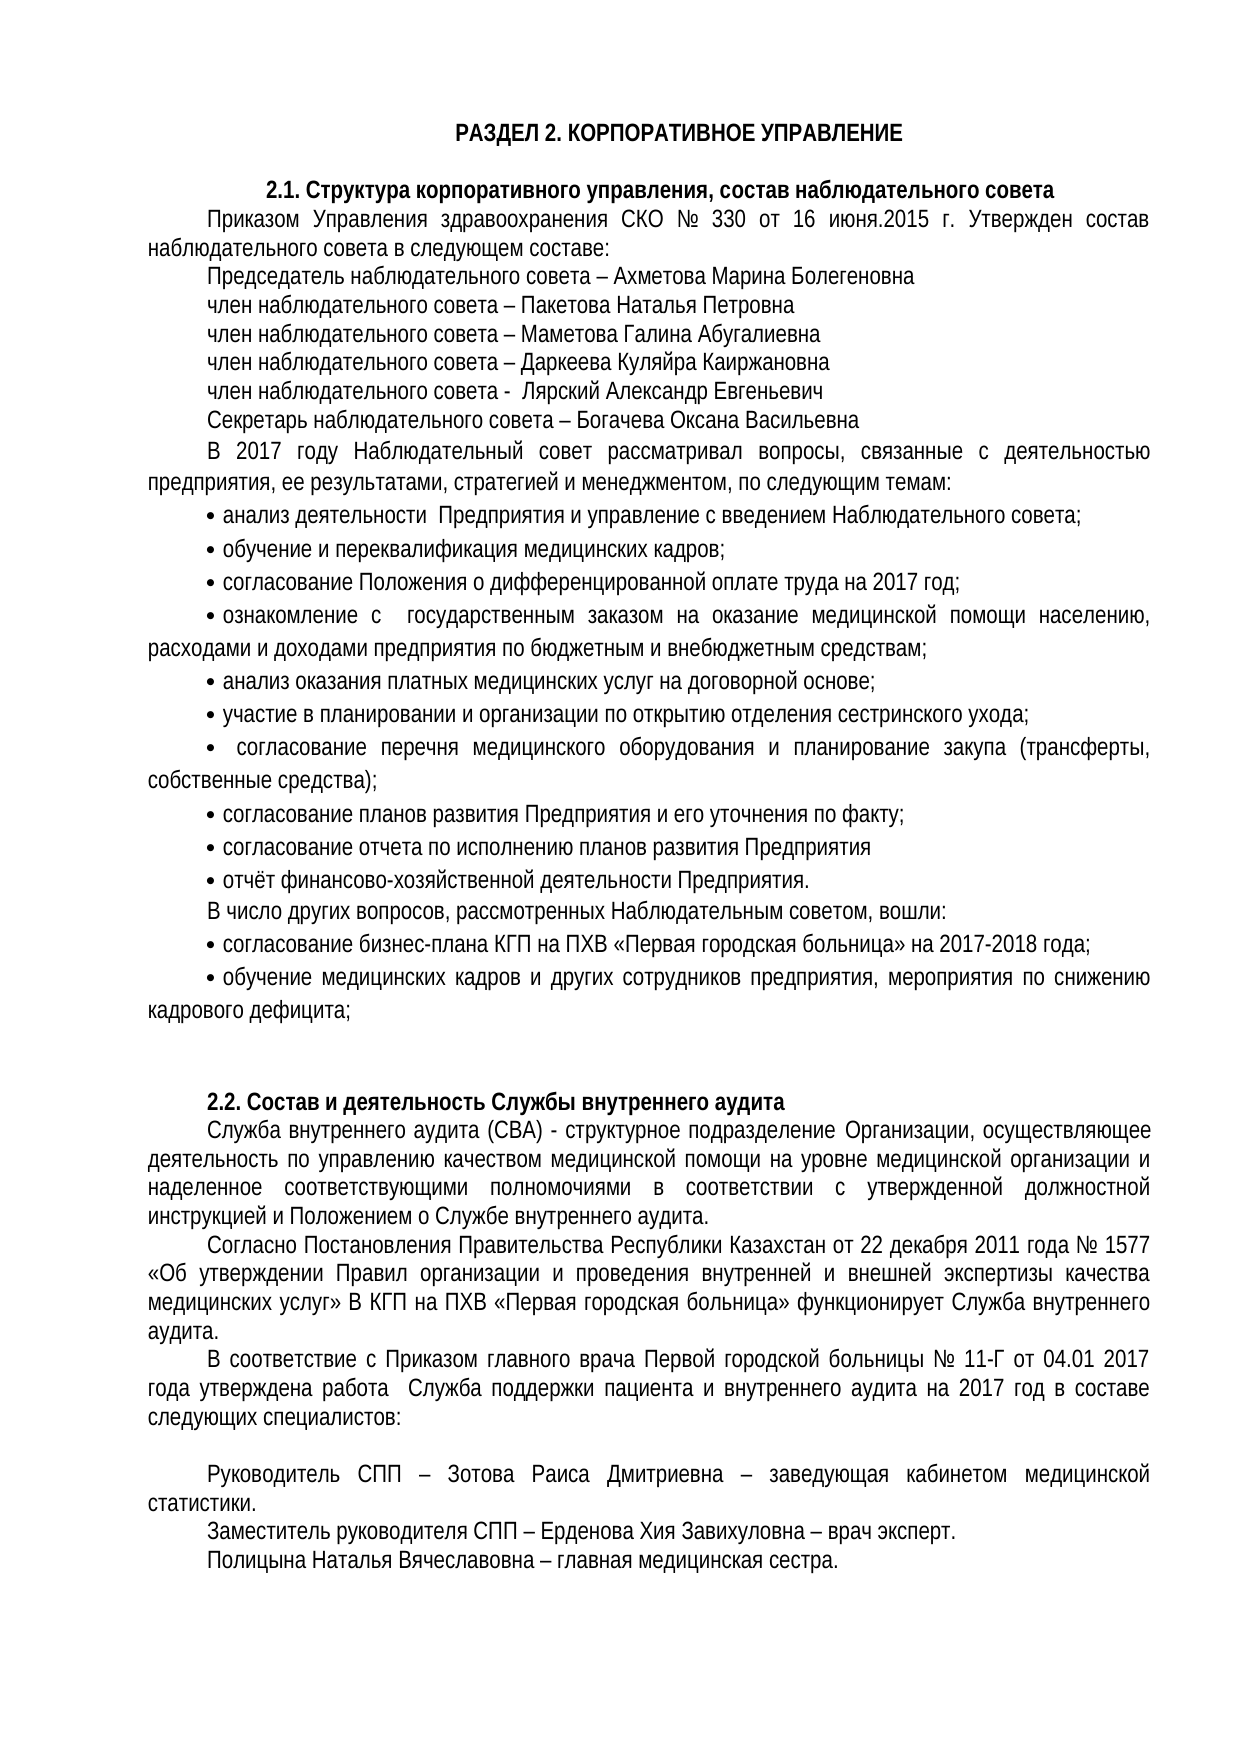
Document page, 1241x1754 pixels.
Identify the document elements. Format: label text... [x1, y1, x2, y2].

list Секретарь наблюдательного совета – Богачева Оксана Васильевна [148, 404, 1152, 433]
list ознакомление с государственным заказом на оказание медицинской помощи населению, расходами и доходами предприятия по бюджетным и внебюджетным средствам; [148, 595, 1152, 662]
list обучение и переквалификация медицинских кадров; [148, 529, 1152, 562]
text В число других вопросов, рассмотренных Наблюдательным советом, вошли: [148, 893, 1152, 925]
list Согласно Постановления Правительства Республики Казахстан от 22 декабря 2011 года № 1577 «Об утверждении Правил организации и проведения внутренней и внешней экспертизы качества медицинских услуг» В КГП на ПХВ «Первая городская больница» функционирует Служба внутреннего аудита. [148, 1230, 1152, 1344]
list 2.2. Состав и деятельность Службы внутреннего аудита [148, 1086, 1152, 1115]
list Служба внутреннего аудита (СВА) - структурное подразделение Организации, осуществляющее деятельность по управлению качеством медицинской помощи на уровне медицинской организации и наделенное соответствующими полномочиями в соответствии с утвержденной должностной инструкцией и Положением о Службе внутреннего аудита. [148, 1115, 1152, 1230]
list Руководитель СПП – Зотова Раиса Дмитриевна – заведующая кабинетом медицинской статистики. [148, 1459, 1152, 1516]
list участие в планировании и организации по открытию отделения сестринского ухода; [148, 695, 1152, 728]
list анализ деятельности Предприятия и управление с введением Наблюдательного совета; [148, 496, 1152, 529]
list согласование бизнес-плана КГП на ПХВ «Первая городская больница» на 2017-2018 года; [148, 925, 1152, 958]
list отчёт финансово-хозяйственной деятельности Предприятия. [148, 860, 1152, 893]
list согласование отчета по исполнению планов развития Предприятия [148, 827, 1152, 860]
list член наблюдательного совета – Даркеева Куляйра Каиржановна [148, 347, 1152, 376]
text РАЗДЕЛ 2. КОРПОРАТИВНОЕ УПРАВЛЕНИЕ [148, 118, 1152, 147]
list член наблюдательного совета - Лярский Александр Евгеньевич [148, 376, 1152, 404]
list В соответствие с Приказом главного врача Первой городской больницы № 11-Г от 04.01 2017 года утверждена работа Служба поддержки пациента и внутреннего аудита на 2017 год в составе следующих специалистов: [148, 1344, 1152, 1430]
list согласование планов развития Предприятия и его уточнения по факту; [148, 794, 1152, 827]
list Заместитель руководителя СПП – Ерденова Хия Завихуловна – врач эксперт. [148, 1516, 1152, 1545]
text В 2017 году Наблюдательный совет рассматривал вопросы, связанные с деятельностью предприятия, ее результатами, стратегией и менеджментом, по следующим темам: [148, 433, 1152, 496]
list согласование перечня медицинского оборудования и планирование закупа (трансферты, собственные средства); [148, 728, 1152, 794]
list обучение медицинских кадров и других сотрудников предприятия, мероприятия по снижению кадрового дефицита; [148, 958, 1152, 1024]
list анализ оказания платных медицинских услуг на договорной основе; [148, 662, 1152, 695]
list член наблюдательного совета – Пакетова Наталья Петровна [148, 290, 1152, 319]
list Полицына Наталья Вячеславовна – главная медицинская сестра. [148, 1545, 1152, 1573]
list член наблюдательного совета – Маметова Галина Абугалиевна [148, 319, 1152, 347]
list Приказом Управления здравоохранения СКО № 330 от 16 июня.2015 г. Утвержден состав наблюдательного совета в следующем составе: [148, 204, 1152, 261]
list Председатель наблюдательного совета – Ахметова Марина Болегеновна [148, 261, 1152, 290]
list 2.1. Структура корпоративного управления, состав наблюдательного совета [207, 175, 1152, 204]
list согласование Положения о дифференцированной оплате труда на 2017 год; [148, 562, 1152, 595]
